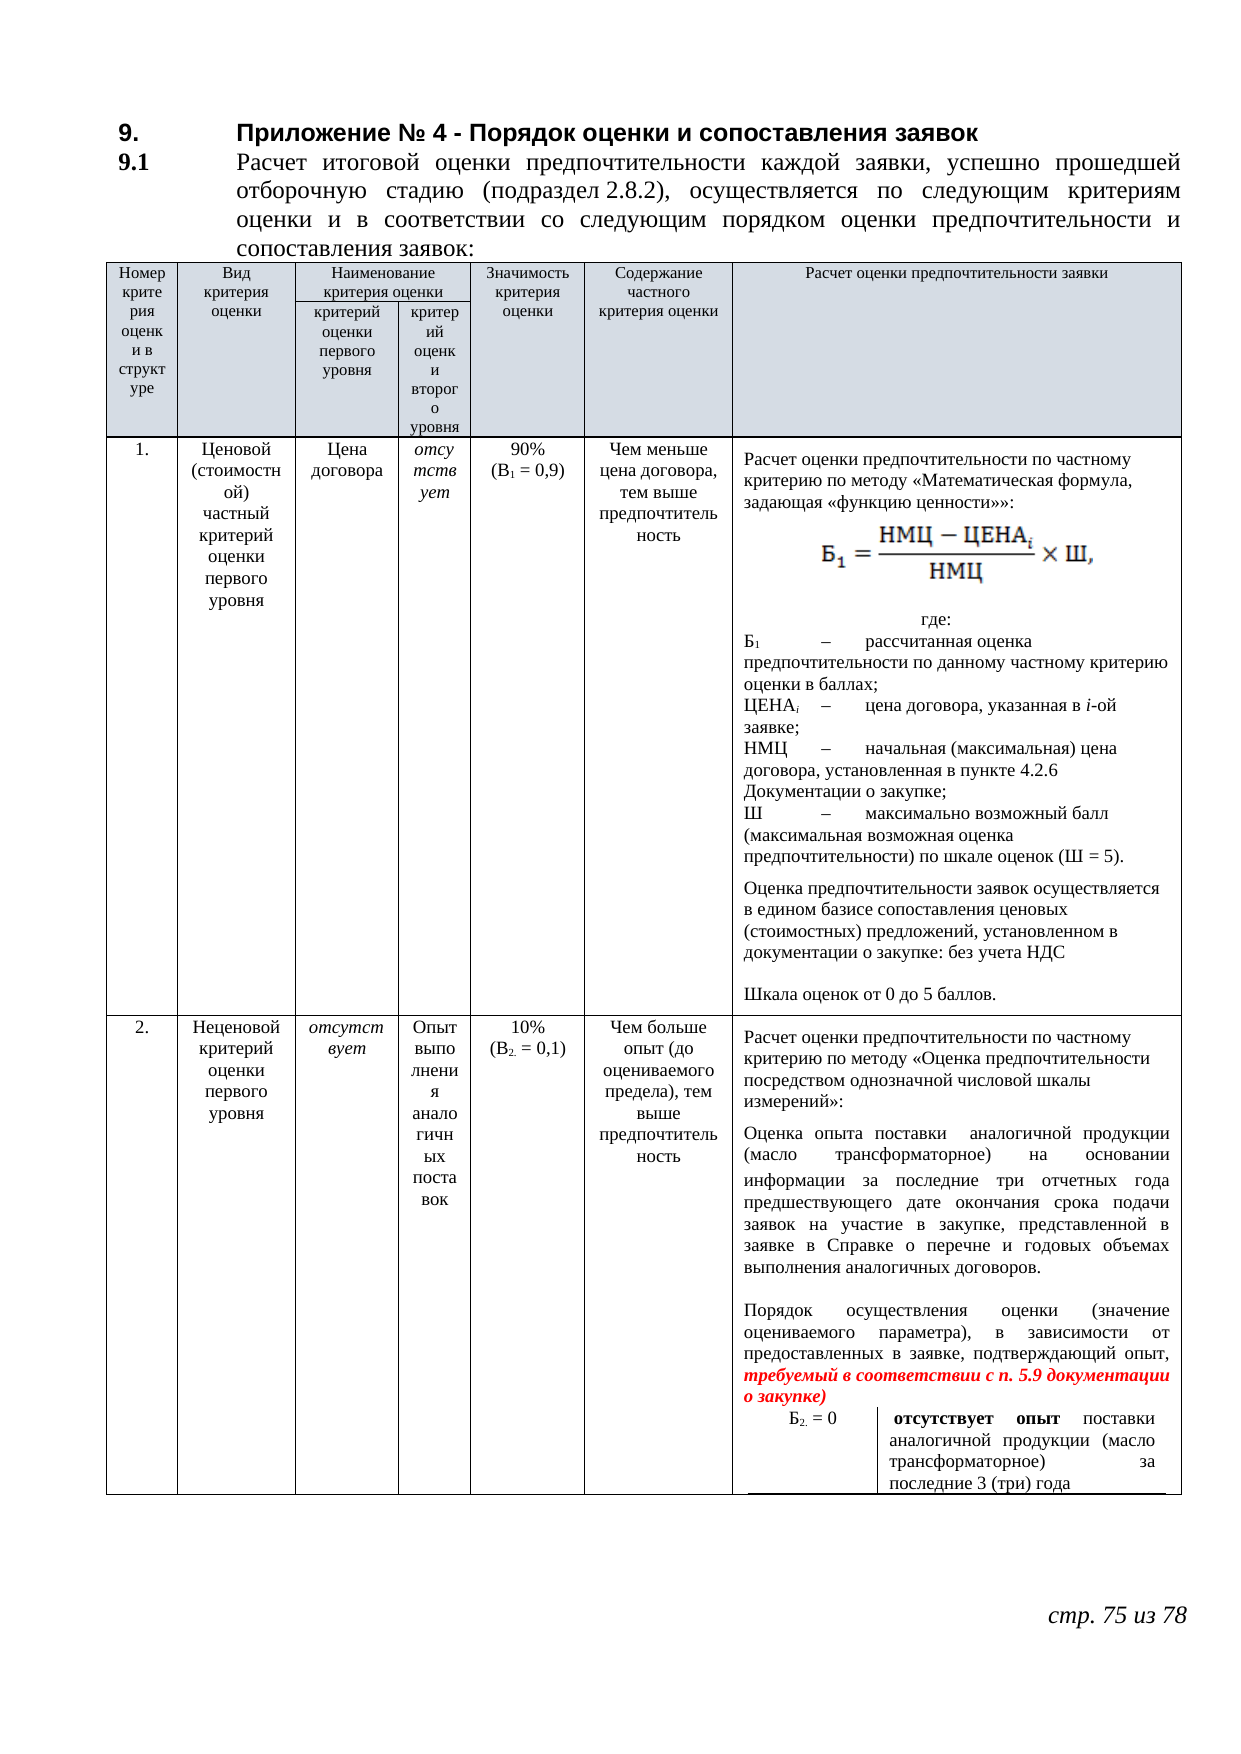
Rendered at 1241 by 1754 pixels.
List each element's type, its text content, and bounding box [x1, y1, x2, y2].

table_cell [178, 1016, 295, 1494]
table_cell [733, 1016, 1181, 1494]
table_header Значимость критерия оценки [471, 263, 584, 436]
list Расчет итоговой оценки предпочтительности каждой заявки, успешно прошедшей отборочную стадию (подраздел 2.8.2), осуществляется по следующим критериям оценки и в соответствии со следующим порядком оценки предпочтительности и сопоставления заявок: [118, 147, 1181, 262]
table_cell 2. [107, 1016, 177, 1494]
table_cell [399, 1016, 470, 1494]
table_cell критерий оценки второго уровня [399, 302, 470, 436]
table_header Номер критерия оценки в структуре [107, 263, 177, 436]
table_header Расчет оценки предпочтительности заявки [733, 263, 1181, 436]
table_header Вид критерия оценки [178, 263, 295, 436]
table_cell критерий оценки первого уровня [296, 302, 398, 436]
table_cell отсутствует [399, 438, 470, 1014]
table_cell Расчет оценки предпочтительности по частному критерию по методу «Математическая формула, задающая «функцию ценности»»: где: Б1 – рассчитанная оценка предпочтительности по данному частному критерию оценки в баллах; ЦЕНАi – цена договора, указанная в i-ой заявке; НМЦ – начальная (максимальная) цена договора, установленная в пункте 4.2.6 Документации о закупке; Ш – максимально возможный балл (максимальная возможная оценка предпочтительности) по шкале оценок (Ш = 5). Оценка предпочтительности заявок осуществляется в едином базисе сопоставления ценовых (стоимостных) предложений, установленном в документации о закупке: без учета НДС Шкала оценок от 0 до 5 баллов. [733, 438, 1181, 1014]
table_cell Чем меньше цена договора, тем выше предпочтительность [585, 438, 732, 1014]
table_cell 90% (В1 = 0,9) [471, 438, 584, 1014]
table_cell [585, 1016, 732, 1494]
table_header Наименование критерия оценки [296, 263, 470, 301]
table_cell Ценовой (стоимостной) частный критерий оценки первого уровня [178, 438, 295, 1014]
table_cell Цена договора [296, 438, 398, 1014]
subtitle Приложение № 4 - Порядок оценки и сопоставления заявок [118, 118, 1181, 147]
picture [821, 522, 1093, 598]
table_cell отсутствует [296, 1016, 398, 1494]
table_cell 1. [107, 438, 177, 1014]
table_header Содержание частного критерия оценки [585, 263, 732, 436]
table_cell 10% (В2. = 0,1) [471, 1016, 584, 1494]
